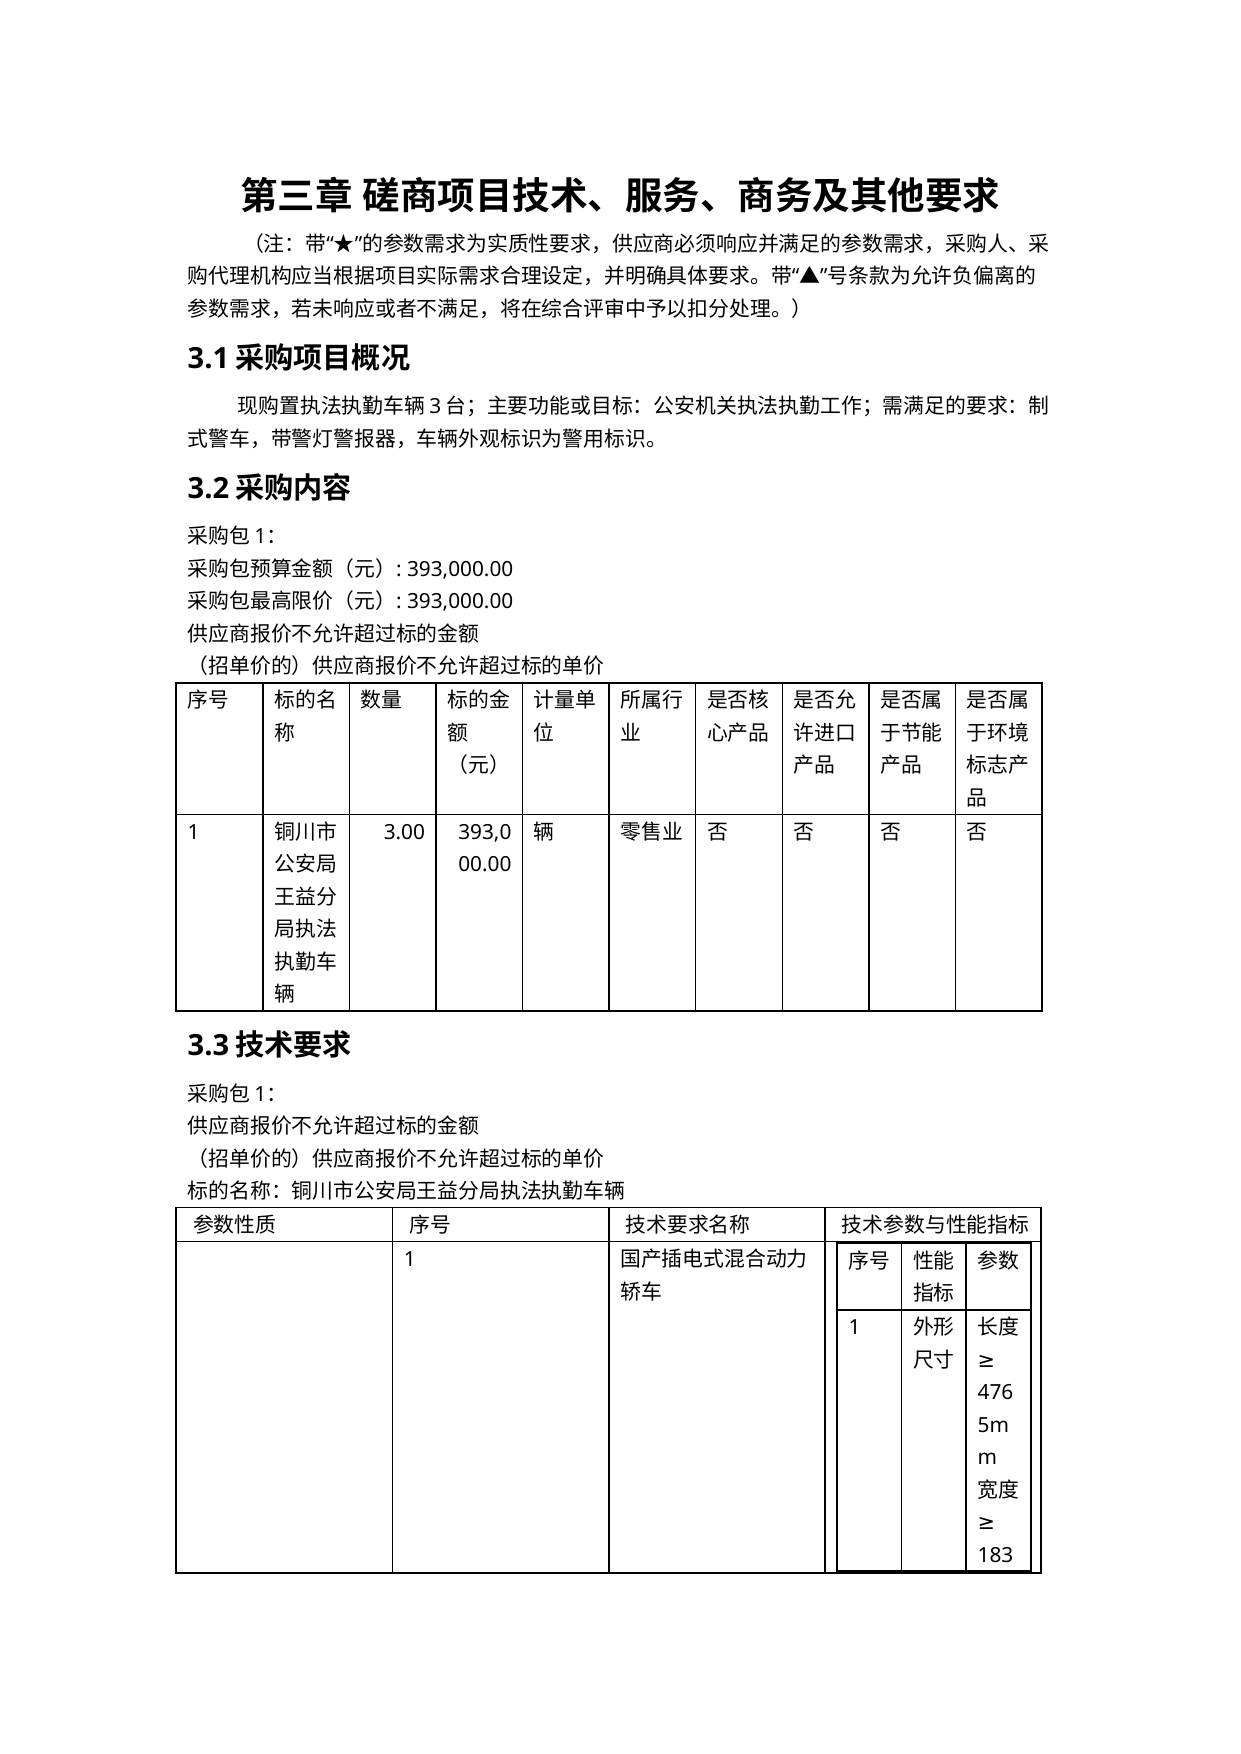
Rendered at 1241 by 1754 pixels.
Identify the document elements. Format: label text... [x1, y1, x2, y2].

table_cell [177, 1242, 392, 1572]
table_cell 否 [696, 815, 782, 1010]
table_header 计量单位 [523, 684, 608, 813]
text 3.2采购内容 [187, 454, 1053, 519]
table_cell 393,000.00 [437, 815, 522, 1010]
text 采购包1： [187, 1077, 1053, 1109]
text 供应商报价不允许超过标的金额 [187, 1109, 1053, 1142]
table_cell [902, 1311, 965, 1570]
table_cell 铜川市公安局王益分局执法执勤车辆 [264, 815, 349, 1010]
table_header 标的金额 （元） [437, 684, 522, 813]
table_header 序号 [177, 684, 262, 813]
table_cell [967, 1311, 1030, 1570]
table_header 技术要求名称 [610, 1208, 824, 1241]
table_cell 国产插电式混合动力轿车 [610, 1242, 824, 1572]
text 采购包1： [187, 519, 1053, 552]
table_cell 零售业 [610, 815, 695, 1010]
table_cell 3.00 [350, 815, 435, 1010]
table_header 是否核心产品 [696, 684, 782, 813]
text （注：带“★”的参数需求为实质性要求，供应商必须响应并满足的参数需求，采购人、采购代理机构应当根据项目实际需求合理设定，并明确具体要求。带“▲”号条款为允许负偏离的参数需求，若未响应或者不满足，将在综合评审中予以扣分处理。） [187, 227, 1053, 324]
table_header 是否属于环境标志产品 [956, 684, 1041, 813]
table_cell [838, 1244, 901, 1309]
text 第三章 磋商项目技术、服务、商务及其他要求 [187, 162, 1053, 227]
text （招单价的）供应商报价不允许超过标的单价 [187, 649, 1053, 682]
table_header 标的名称 [264, 684, 349, 813]
text （招单价的）供应商报价不允许超过标的单价 [187, 1142, 1053, 1174]
table_header 参数性质 [177, 1208, 392, 1241]
text 3.1采购项目概况 [187, 324, 1053, 389]
table_header 序号 [393, 1208, 608, 1241]
text 标的名称：铜川市公安局王益分局执法执勤车辆 [187, 1174, 1053, 1207]
table_cell 否 [870, 815, 955, 1010]
table_cell 1 [177, 815, 262, 1010]
table_cell [902, 1244, 965, 1309]
table_cell 否 [956, 815, 1041, 1010]
table_header 是否属于节能产品 [870, 684, 955, 813]
table_cell [826, 1242, 836, 1572]
text 现购置执法执勤车辆3台；主要功能或目标：公安机关执法执勤工作；需满足的要求：制式警车，带警灯警报器，车辆外观标识为警用标识。 [187, 389, 1053, 454]
text 采购包预算金额（元）: 393,000.00 [187, 552, 1053, 584]
table_header 技术参数与性能指标 [826, 1208, 1040, 1241]
table_header 所属行业 [610, 684, 695, 813]
table_header 数量 [350, 684, 435, 813]
table_cell 否 [783, 815, 868, 1010]
table_header 是否允许进口产品 [783, 684, 868, 813]
table_cell 辆 [523, 815, 608, 1010]
table_cell [838, 1311, 901, 1570]
table_cell [967, 1244, 1030, 1309]
table_cell 1 [393, 1242, 608, 1572]
table_cell [1032, 1242, 1040, 1572]
text 采购包最高限价（元）: 393,000.00 [187, 584, 1053, 617]
text 供应商报价不允许超过标的金额 [187, 617, 1053, 649]
text 3.3技术要求 [187, 1012, 1053, 1077]
